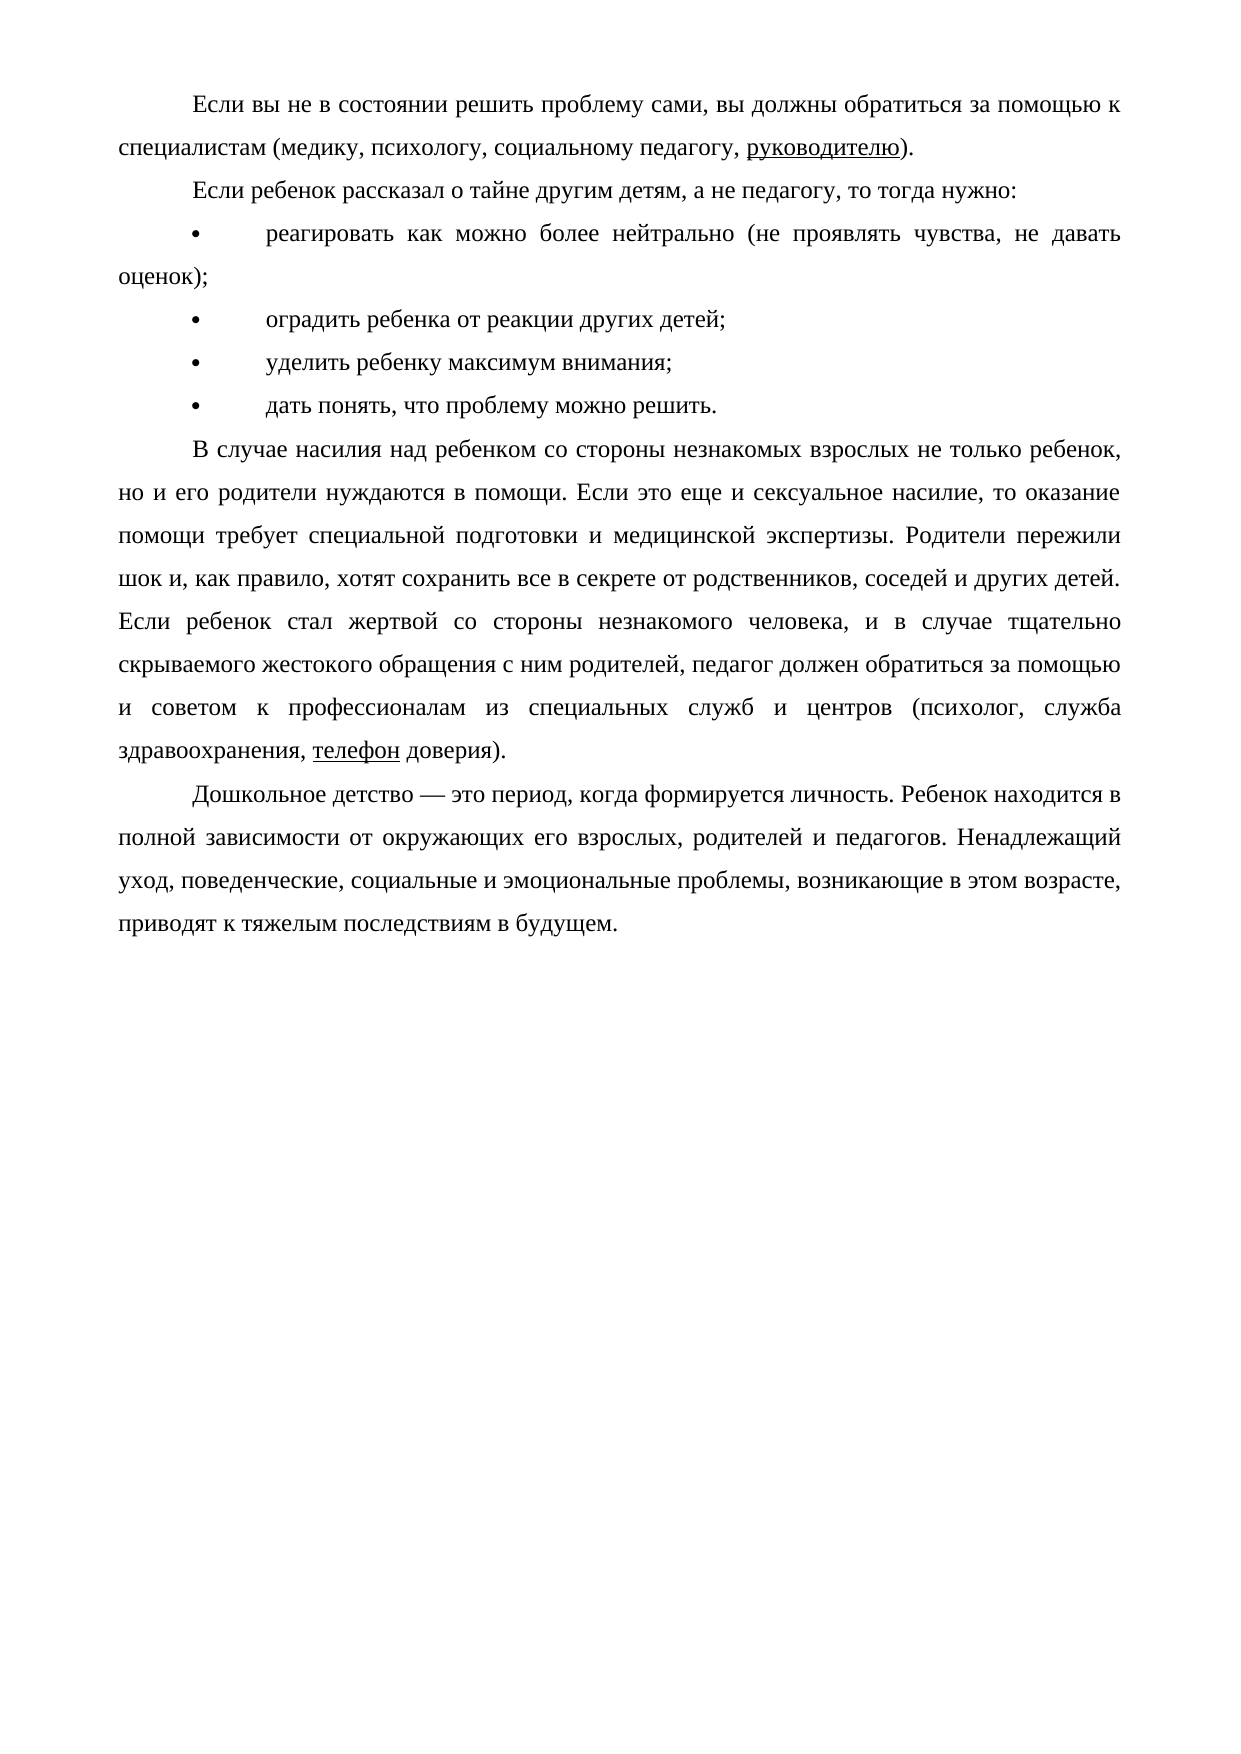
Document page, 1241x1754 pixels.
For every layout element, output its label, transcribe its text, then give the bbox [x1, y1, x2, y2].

list оградить ребенка от реакции других детей; [118, 304, 1122, 333]
list дать понять, что проблему можно решить. [118, 391, 1122, 419]
text В случае насилия над ребенком со стороны незнакомых взрослых не только ребенок, но и его родители нуждаются в помощи. Если это еще и сексуальное насилие, то оказание помощи требует специальной подготовки и медицинской экспертизы. Родители пережили шок и, как правило, хотят сохранить все в секрете от родственников, соседей и других детей. Если ребенок стал жертвой со стороны незнакомого человека, и в случае тщательно скрываемого жестокого обращения с ним родителей, педагог должен обратиться за помощью и советом к профессионалам из специальных служб и центров (психолог, служба здравоохранения, телефон доверия). [118, 434, 1122, 764]
text Дошкольное детство — это период, когда формируется личность. Ребенок находится в полной зависимости от окружающих его взрослых, родителей и педагогов. Ненадлежащий уход, поведенческие, социальные и эмоциональные проблемы, возникающие в этом возрасте, приводят к тяжелым последствиям в будущем. [118, 779, 1122, 937]
text Если ребенок рассказал о тайне другим детям, а не педагогу, то тогда нужно: [118, 175, 1122, 204]
list реагировать как можно более нейтрально (не проявлять чувства, не давать оценок); [118, 218, 1122, 290]
text Если вы не в состоянии решить проблему сами, вы должны обратиться за помощью к специалистам (медику, психологу, социальному педагогу, руководителю). [118, 89, 1122, 161]
list уделить ребенку максимум внимания; [118, 347, 1122, 376]
